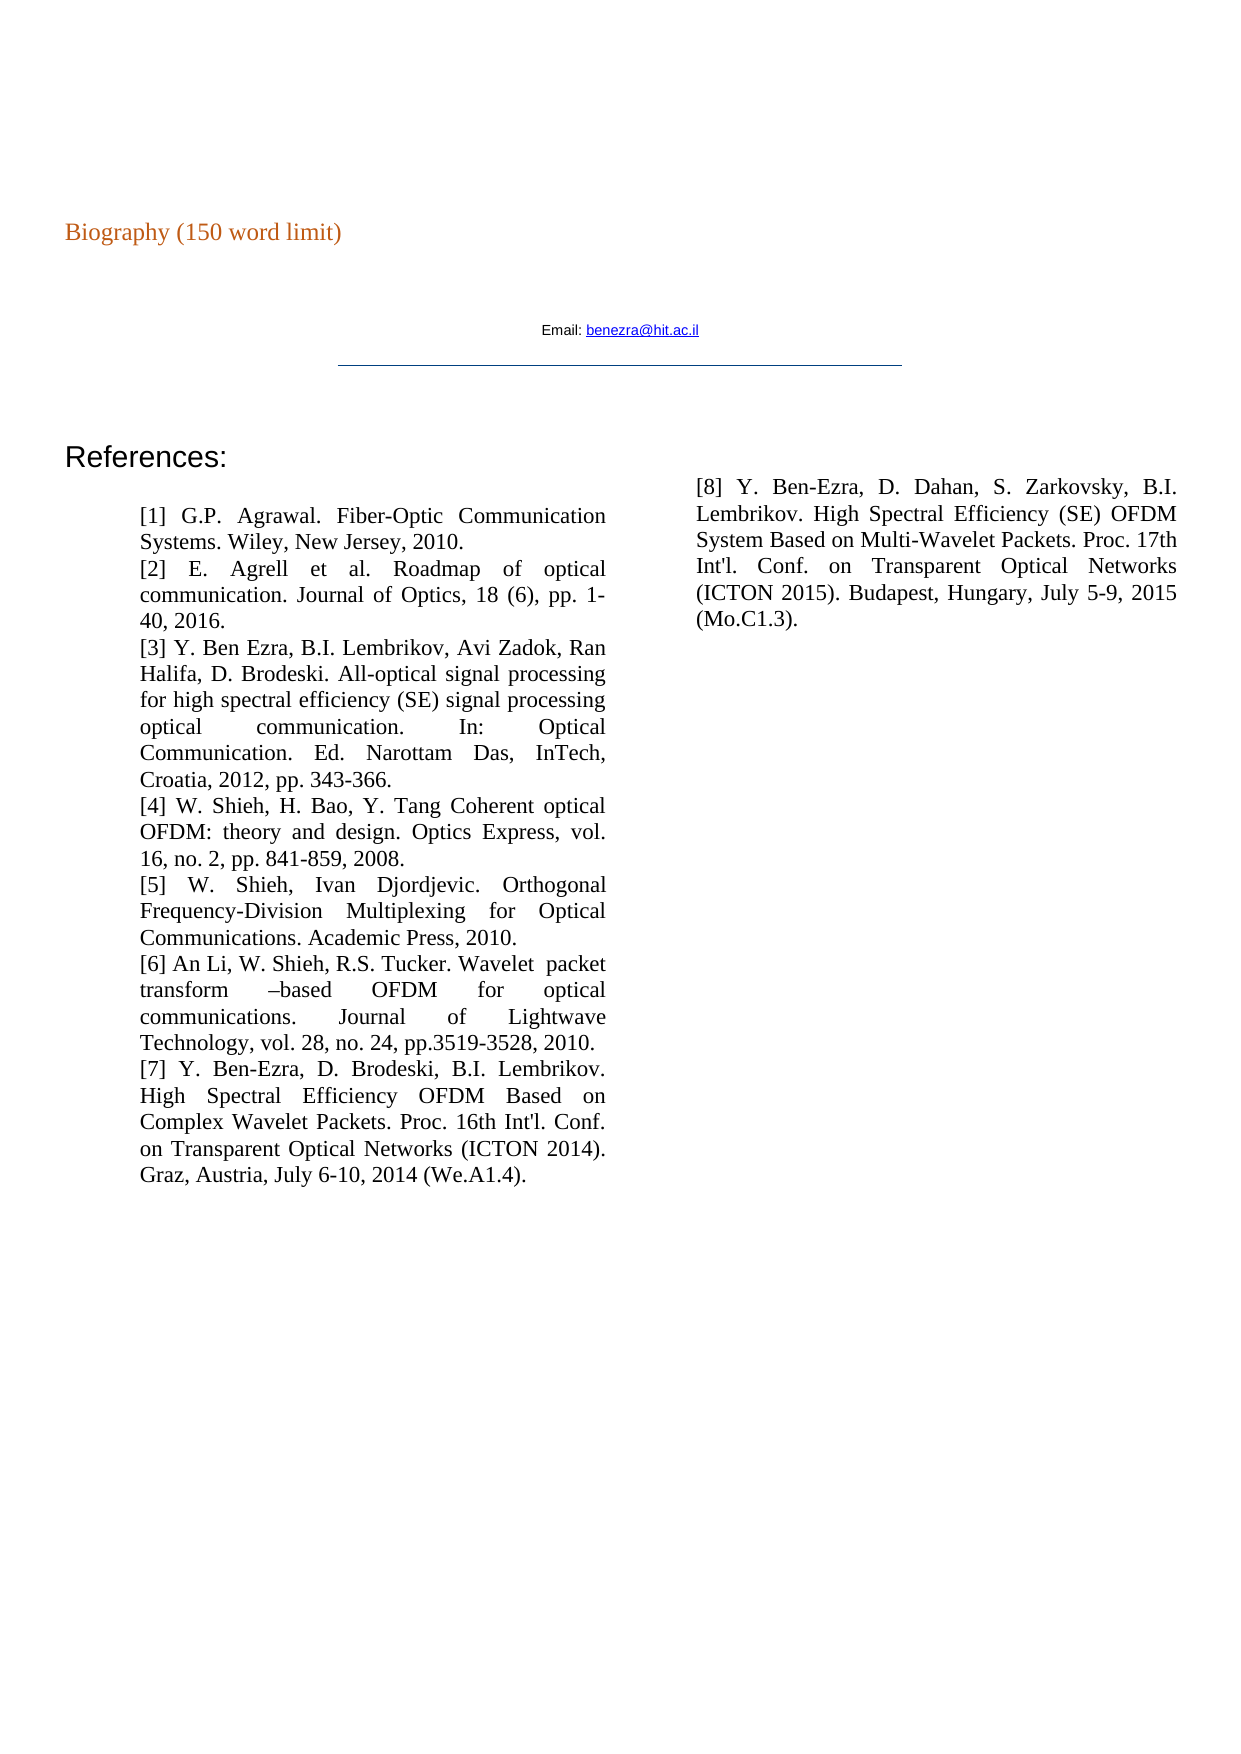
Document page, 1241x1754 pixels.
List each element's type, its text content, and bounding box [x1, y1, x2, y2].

text [7] Y. Ben-Ezra, D. Brodeski, B.I. Lembrikov. High Spectral Efficiency OFDM Based on Complex Wavelet Packets. Proc. 16th Int'l. Conf. on Transparent Optical Networks (ICTON 2014). Graz, Austria, July 6-10, 2014 (We.A1.4). [139, 1056, 606, 1187]
text [1] G.P. Agrawal. Fiber-Optic Communication Systems. Wiley, New Jersey, 2010. [139, 502, 606, 555]
text References: [64, 438, 1178, 473]
text [5] W. Shieh, Ivan Djordjevic. Orthogonal Frequency-Division Multiplexing for Optical Communications. Academic Press, 2010. [139, 871, 606, 950]
text [4] W. Shieh, H. Bao, Y. Tang Coherent optical OFDM: theory and design. Optics Express, vol. 16, no. 2, pp. 841-859, 2008. [139, 792, 606, 871]
text Biography (150 word limit) [64, 217, 737, 246]
text [8] Y. Ben-Ezra, D. Dahan, S. Zarkovsky, B.I. Lembrikov. High Spectral Efficiency (SE) OFDM System Based on Multi-Wavelet Packets. Proc. 17th Int'l. Conf. on Transparent Optical Networks (ICTON 2015). Budapest, Hungary, July 5-9, 2015 (Mo.C1.3). [696, 473, 1178, 631]
text [6] An Li, W. Shieh, R.S. Tucker. Wavelet packet transform –based OFDM for optical communications. Journal of Lightwave Technology, vol. 28, no. 24, pp.3519-3528, 2010. [139, 950, 606, 1056]
text Email: benezra@hit.ac.il [504, 321, 737, 338]
text [2] E. Agrell et al. Roadmap of optical communication. Journal of Optics, 18 (6), pp. 1-40, 2016. [139, 555, 606, 634]
text [3] Y. Ben Ezra, B.I. Lembrikov, Avi Zadok, Ran Halifa, D. Brodeski. All-optical signal processing for high spectral efficiency (SE) signal processing optical communication. In: Optical Communication. Ed. Narottam Das, InTech, Croatia, 2012, pp. 343-366. [139, 634, 606, 792]
